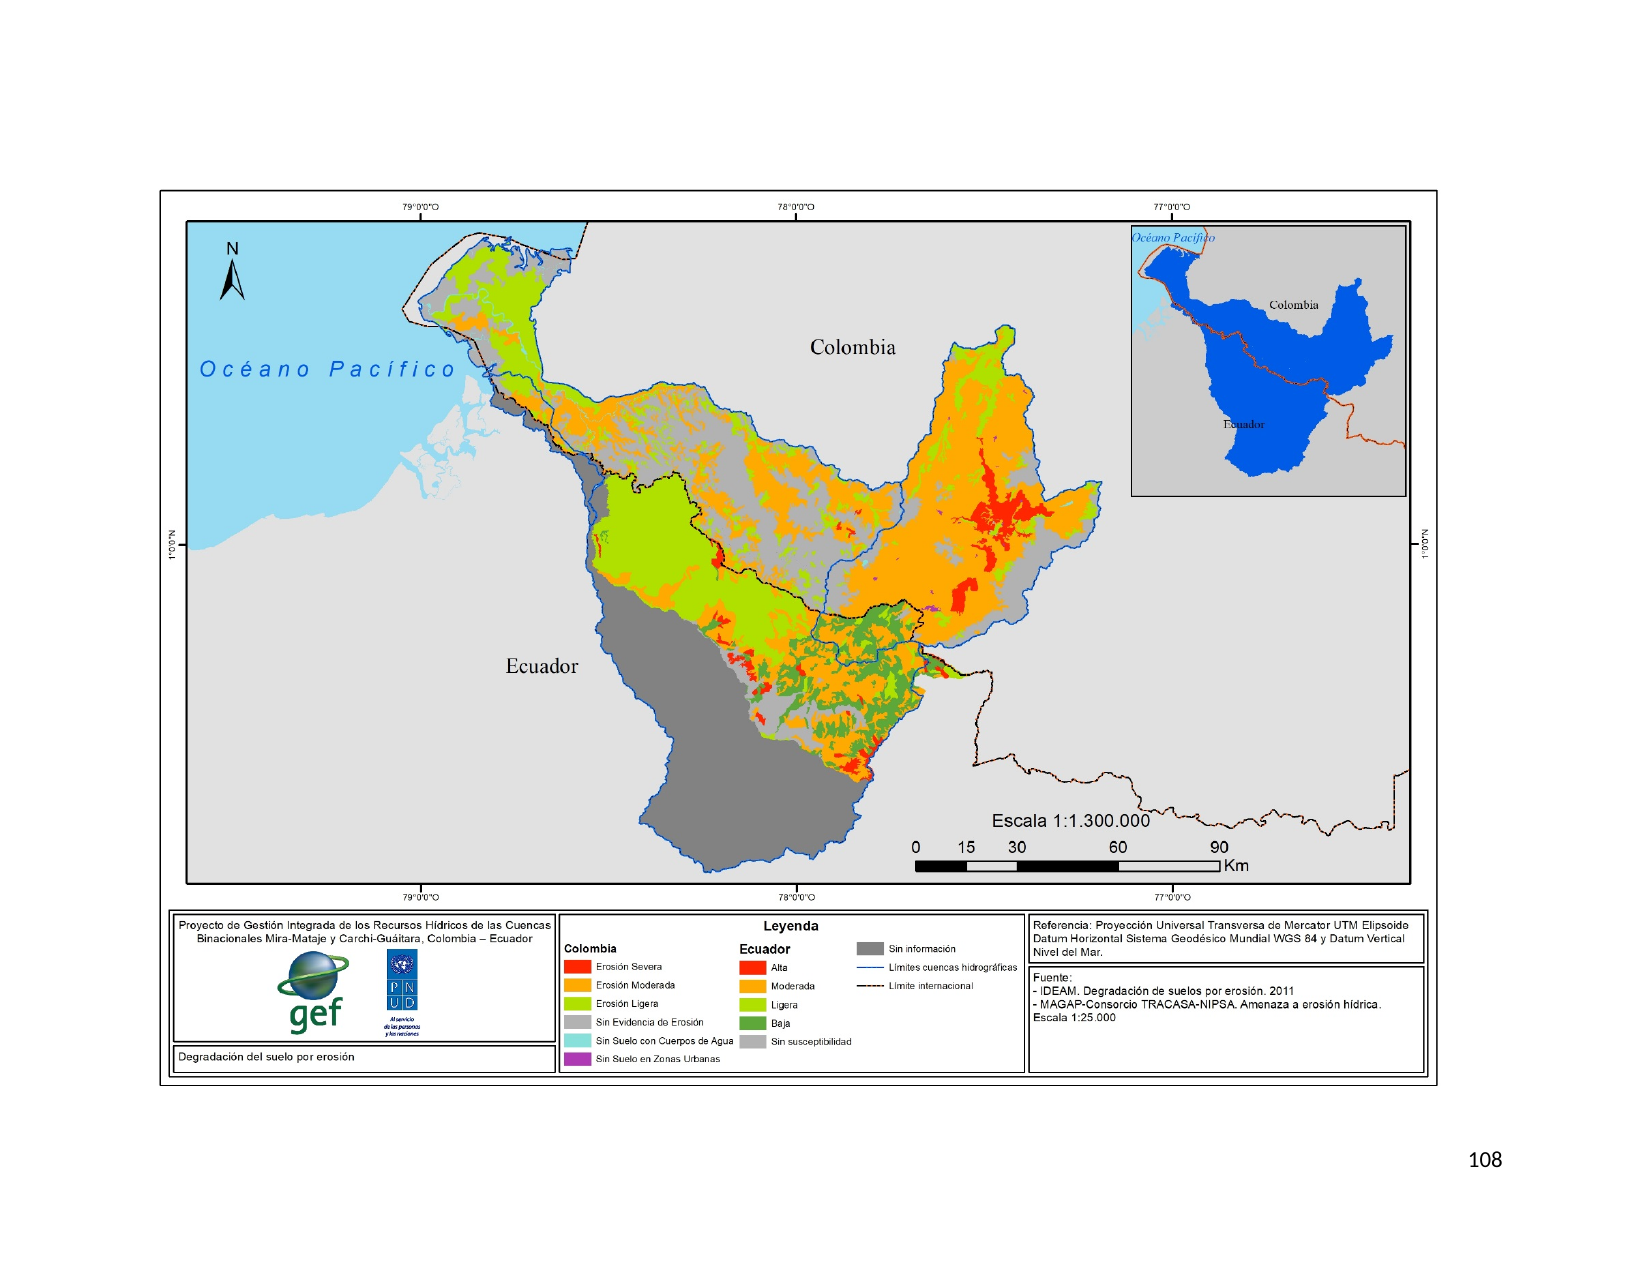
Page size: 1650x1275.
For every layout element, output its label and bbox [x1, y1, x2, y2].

picture [147, 177, 1449, 1098]
